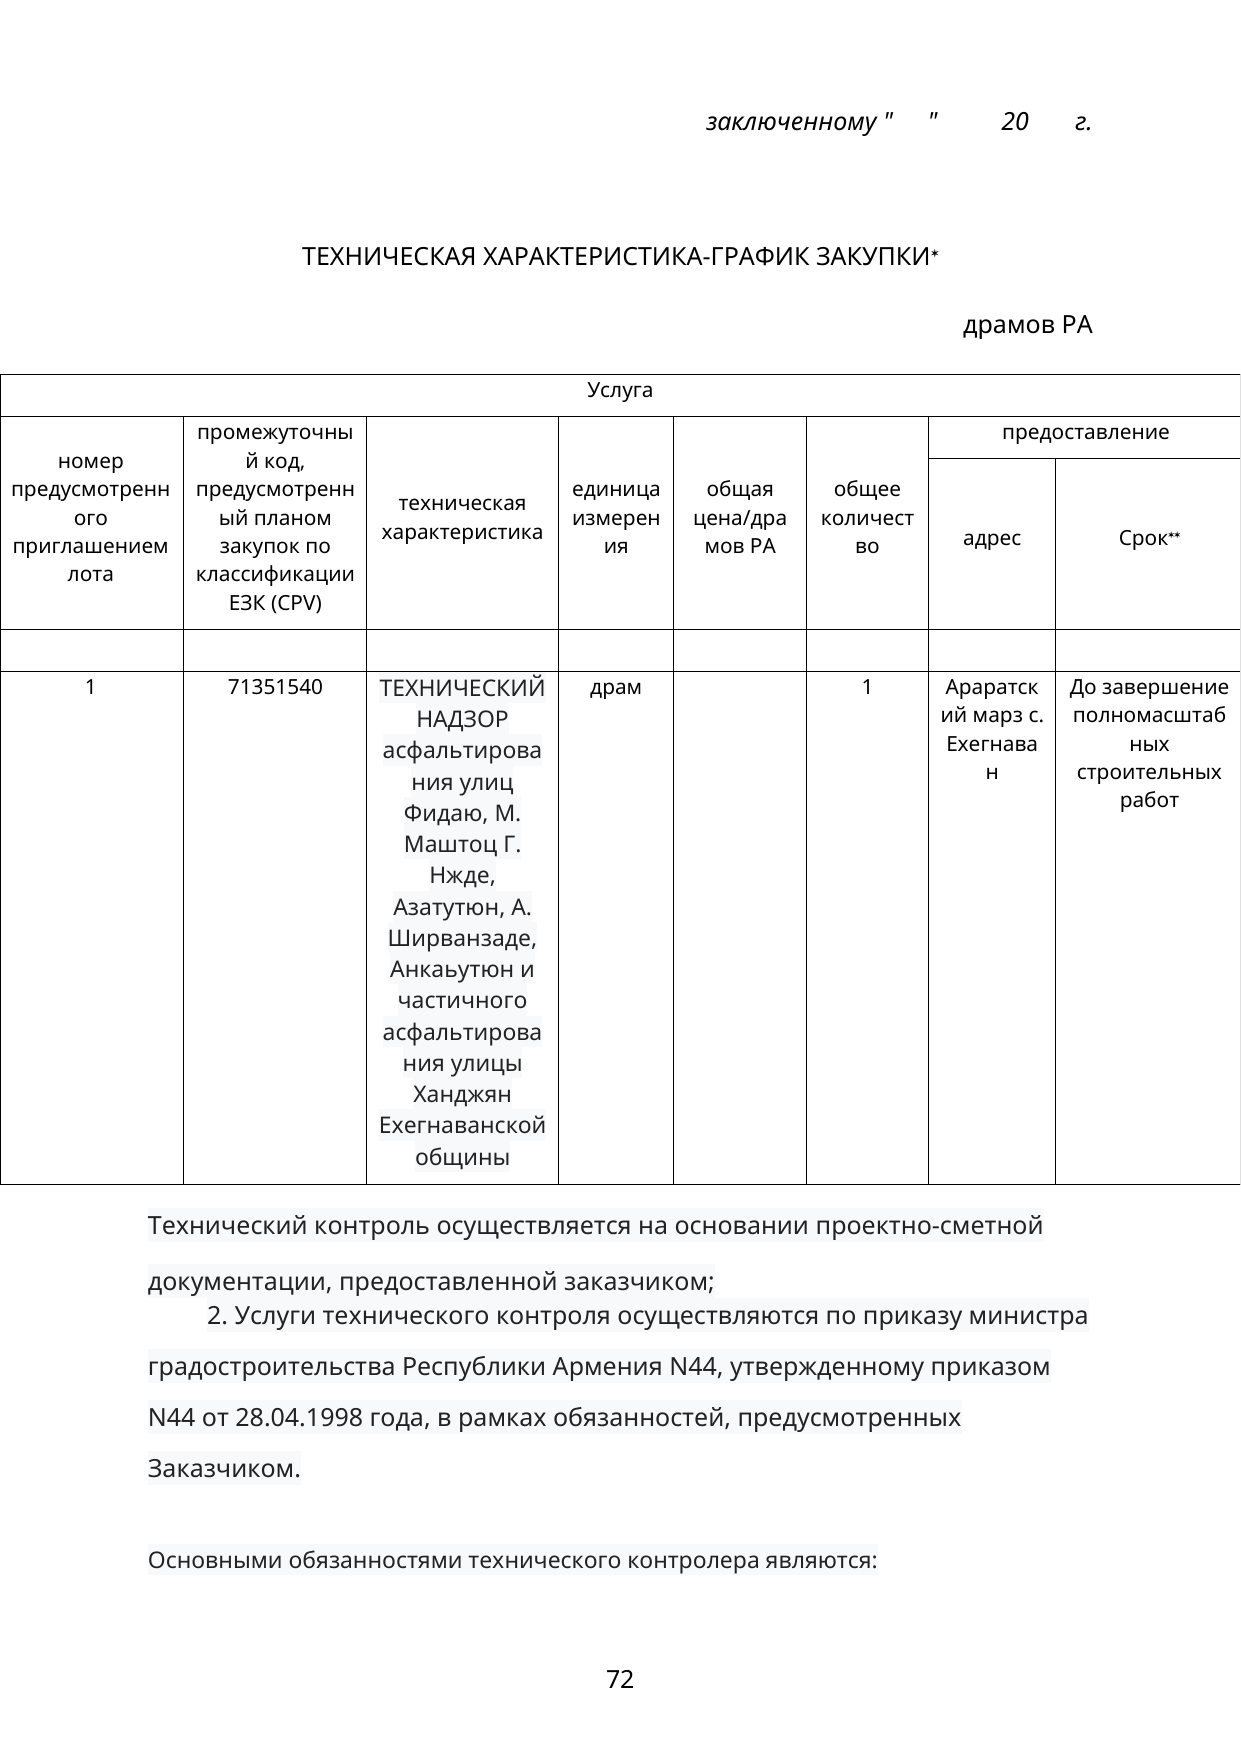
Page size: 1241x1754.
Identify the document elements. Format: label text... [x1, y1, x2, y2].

table_cell предоставление [929, 417, 1240, 458]
table_cell 1 [1, 672, 183, 1184]
table_cell [367, 630, 558, 671]
table_cell [1056, 630, 1240, 671]
table_cell общая цена/драмов РА [674, 417, 806, 629]
table_cell [674, 672, 806, 1184]
table_cell 1 [807, 672, 928, 1184]
table_cell [559, 630, 673, 671]
text ТЕХНИЧЕСКАЯ ХАРАКТЕРИСТИКА-ГРАФИК ЗАКУПКИ [148, 239, 1092, 273]
table_cell До завершение полномасштабных строительных работ [1056, 672, 1240, 1184]
table_header Услуга [1, 375, 1240, 416]
table_cell общее количество [807, 417, 928, 629]
table_cell ТЕХНИЧЕСКИЙ НАДЗОР асфальтирования улиц Фидаю, М. Маштоц Г. Нжде, Азатутюн, А. Ширванзаде, Анкаьутюн и частичного асфальтирования улицы Ханджян Ехегнаванской общины [367, 672, 558, 1184]
table_cell единица измерения [559, 417, 673, 629]
table_cell [184, 630, 366, 671]
table_cell [807, 630, 928, 671]
table_cell промежуточный код, предусмотренный планом закупок по классификации ЕЗК (CPV) [184, 417, 366, 629]
table_cell [1, 630, 183, 671]
table_cell [674, 630, 806, 671]
text Основными обязанностями технического контролера являются: [148, 1519, 1092, 1575]
table_cell адрес [929, 459, 1055, 629]
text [148, 103, 1092, 137]
text Технический контроль осуществляется на основании проектно-сметной документации, предоставленной заказчиком; [148, 1185, 1092, 1298]
text 2. Услуги технического контроля осуществляются по приказу министра градостроительства Республики Армения N44, утвержденному приказом N44 от 28.04.1998 года, в рамках обязанностей, предусмотренных Заказчиком. [148, 1298, 1092, 1485]
table_cell 71351540 [184, 672, 366, 1184]
table_cell [929, 630, 1055, 671]
table_cell Срок [1056, 459, 1240, 629]
table_cell Араратский марз с. Ехегнаван [929, 672, 1055, 1184]
table_cell номер предусмотренного приглашением лота [1, 417, 183, 629]
text драмов РА [148, 307, 1092, 341]
table_cell техническая характеристика [367, 417, 558, 629]
table_cell драм [559, 672, 673, 1184]
